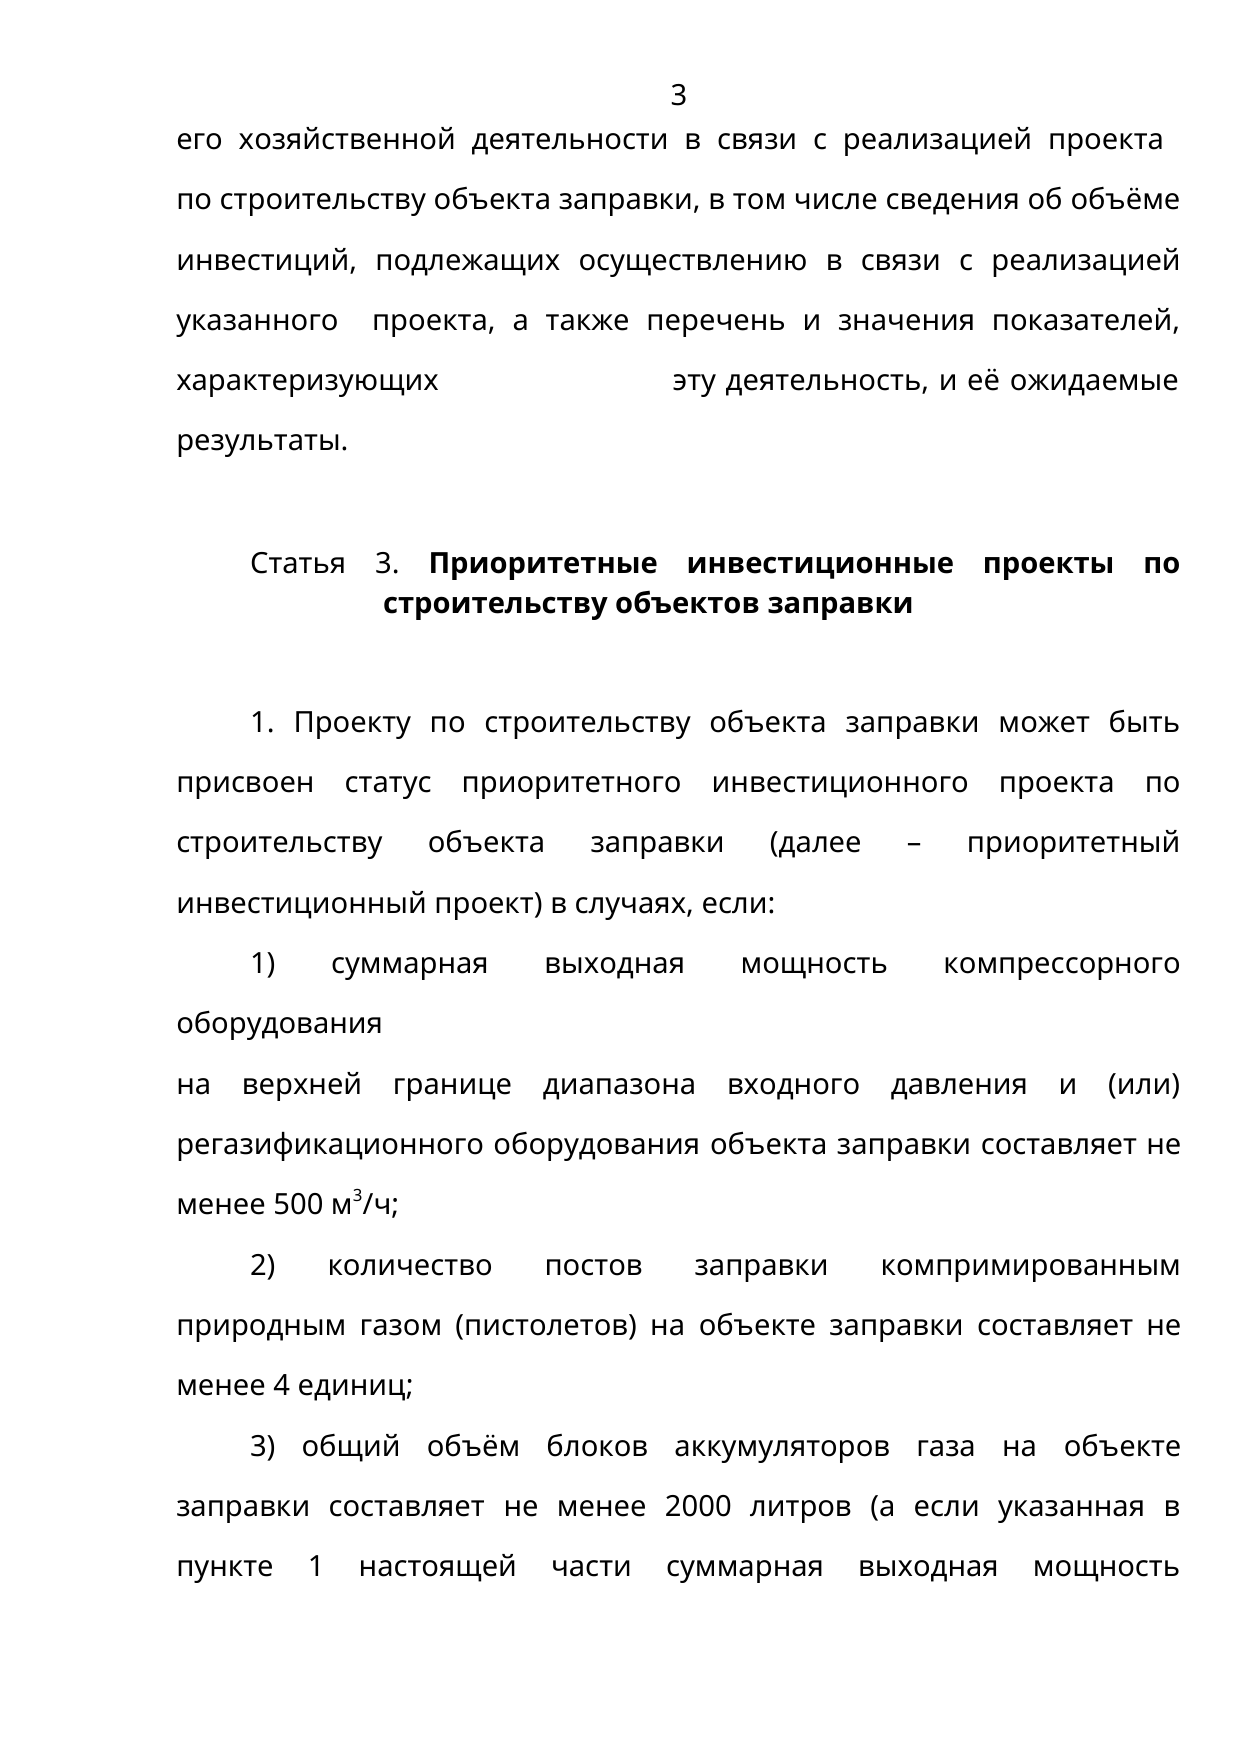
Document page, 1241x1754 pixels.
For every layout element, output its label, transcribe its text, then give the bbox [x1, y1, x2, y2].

text 1) суммарная выходная мощность компрессорного оборудования на верхней границе диапазона входного давления и (или) регазификационного оборудования объекта заправки составляет не менее 500 м3/ч; [176, 942, 1181, 1223]
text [176, 118, 1181, 459]
text 2) количество постов заправки компримированным природным газом (пистолетов) на объекте заправки составляет не менее 4 единиц; [176, 1244, 1181, 1404]
text Статья 3. Приоритетные инвестиционные проекты по строительству объектов заправки [250, 542, 1181, 622]
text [176, 1425, 1181, 1585]
text 1. Проекту по строительству объекта заправки может быть присвоен статус приоритетного инвестиционного проекта по строительству объекта заправки (далее – приоритетный инвестиционный проект) в случаях, если: [176, 701, 1181, 922]
